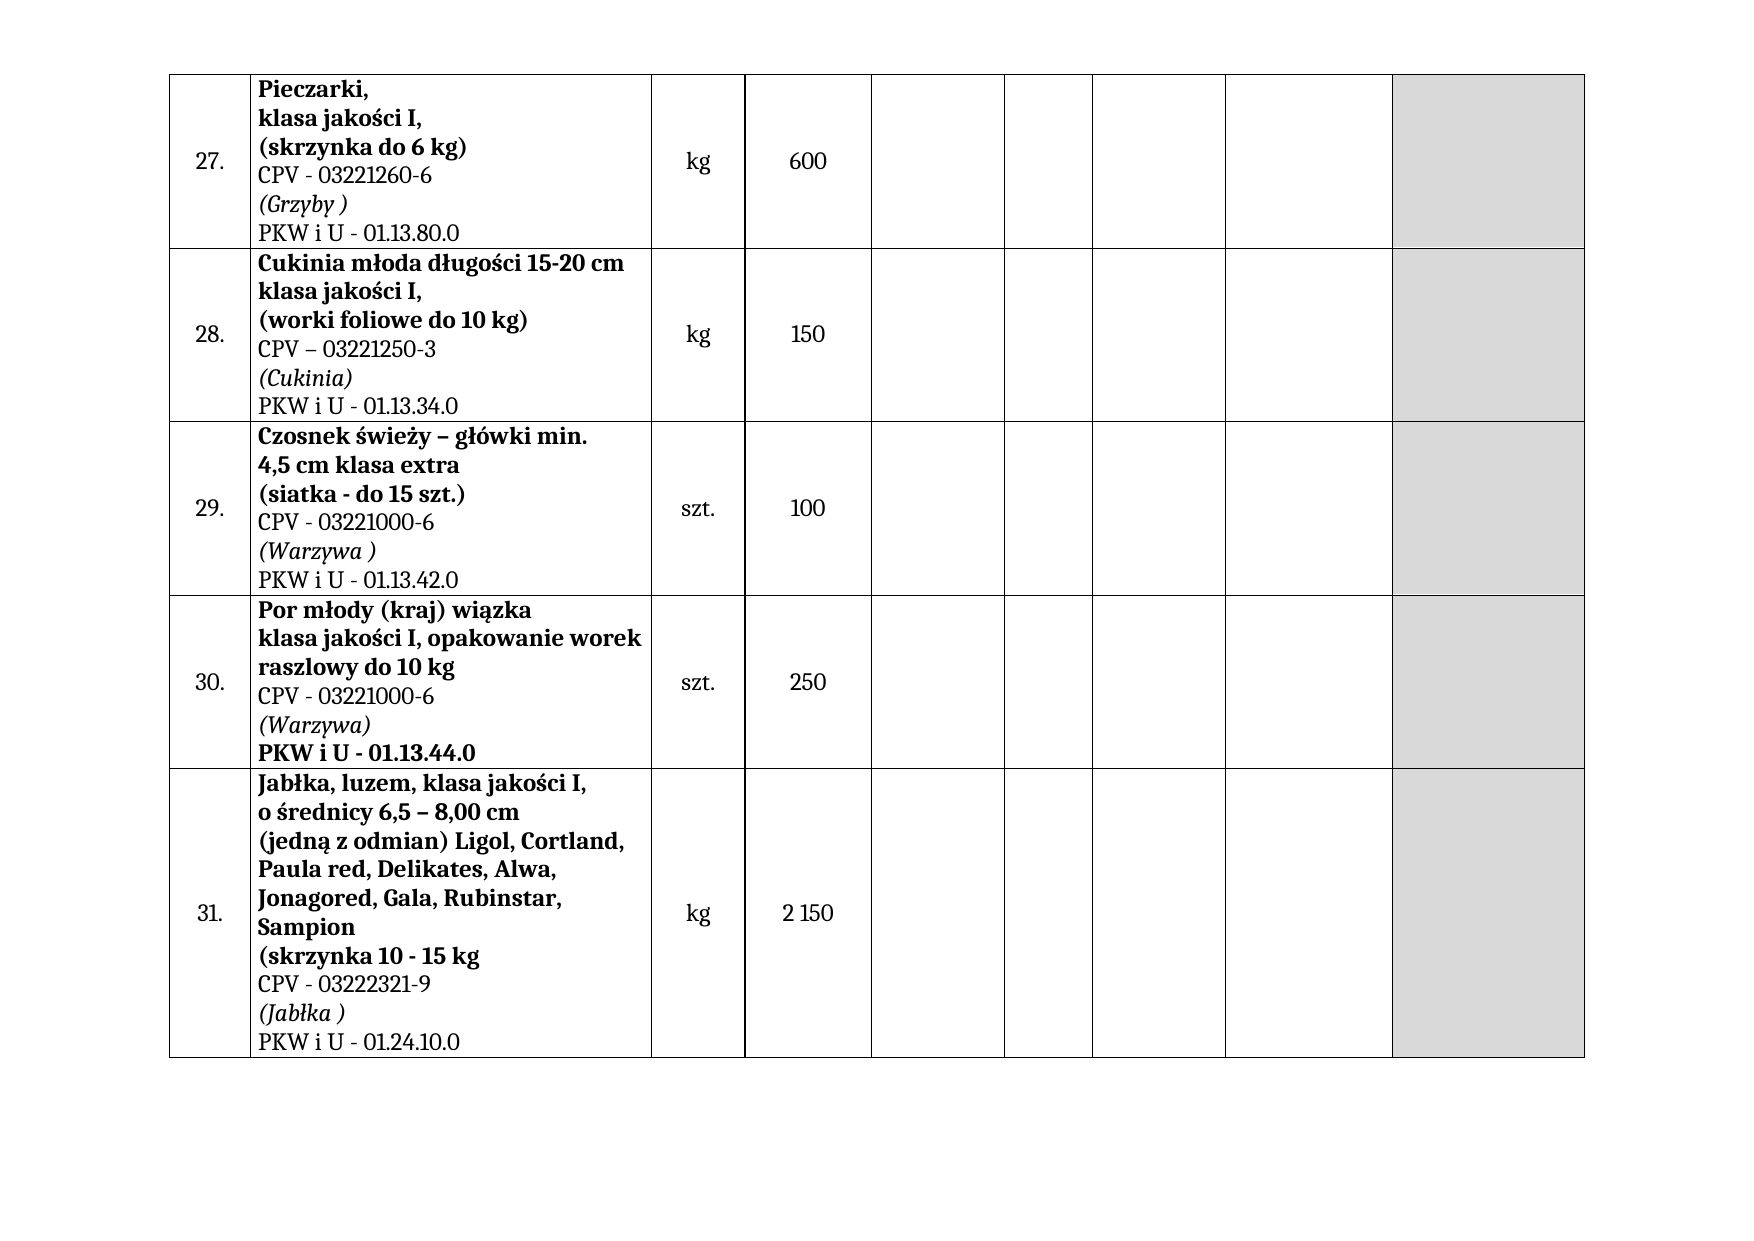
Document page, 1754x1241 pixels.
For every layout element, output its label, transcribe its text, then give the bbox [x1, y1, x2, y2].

table_cell Cukinia młoda długości 15-20 cm klasa jakości I, (worki foliowe do 10 kg) CPV – 03221250-3 (Cukinia) PKW i U - 01.13.34.0 [251, 249, 651, 421]
table_cell 29. [170, 422, 250, 594]
table_cell [1005, 596, 1092, 768]
table_cell [1226, 75, 1392, 247]
table_cell [1393, 596, 1584, 768]
table_cell 150 [746, 249, 871, 421]
table_cell szt. [652, 422, 744, 594]
table_cell [1393, 75, 1584, 247]
table_cell [1005, 422, 1092, 594]
table_cell [1393, 422, 1584, 594]
table_cell [1093, 249, 1225, 421]
table_cell [1393, 249, 1584, 421]
table_cell [1005, 75, 1092, 247]
table_cell Por młody (kraj) wiązka klasa jakości I, opakowanie worek raszlowy do 10 kg CPV - 03221000-6 (Warzywa) PKW i U - 01.13.44.0 [251, 596, 651, 768]
table_cell szt. [652, 596, 744, 768]
table_cell 30. [170, 596, 250, 768]
table_cell [1005, 769, 1092, 1057]
table_cell kg [652, 249, 744, 421]
table_cell Czosnek świeży – główki min. 4,5 cm klasa extra (siatka - do 15 szt.) CPV - 03221000-6 (Warzywa ) PKW i U - 01.13.42.0 [251, 422, 651, 594]
table_cell [872, 596, 1004, 768]
table_cell 100 [746, 422, 871, 594]
table_cell [1226, 422, 1392, 594]
table_cell [1093, 769, 1225, 1057]
table_cell [872, 769, 1004, 1057]
table_cell 31. [170, 769, 250, 1057]
table_cell [1093, 596, 1225, 768]
table_cell Pieczarki, klasa jakości I, (skrzynka do 6 kg) CPV - 03221260-6 (Grzyby ) PKW i U - 01.13.80.0 [251, 75, 651, 247]
table_cell 28. [170, 249, 250, 421]
table_cell [1093, 422, 1225, 594]
table_cell 250 [746, 596, 871, 768]
table_cell [1393, 769, 1584, 1057]
table_cell [1005, 249, 1092, 421]
table_cell 27. [170, 75, 250, 247]
table_cell [872, 422, 1004, 594]
table_cell kg [652, 769, 744, 1057]
table_cell kg [652, 75, 744, 247]
table_cell 2 150 [746, 769, 871, 1057]
table_cell 600 [746, 75, 871, 247]
table_cell [1226, 769, 1392, 1057]
table_cell Jabłka, luzem, klasa jakości I, o średnicy 6,5 – 8,00 cm (jedną z odmian) Ligol, Cortland, Paula red, Delikates, Alwa, Jonagored, Gala, Rubinstar, Sampion (skrzynka 10 - 15 kg CPV - 03222321-9 (Jabłka ) PKW i U - 01.24.10.0 [251, 769, 651, 1057]
table_cell [1226, 596, 1392, 768]
table_cell [872, 249, 1004, 421]
table_cell [1093, 75, 1225, 247]
table_cell [872, 75, 1004, 247]
table_cell [1226, 249, 1392, 421]
